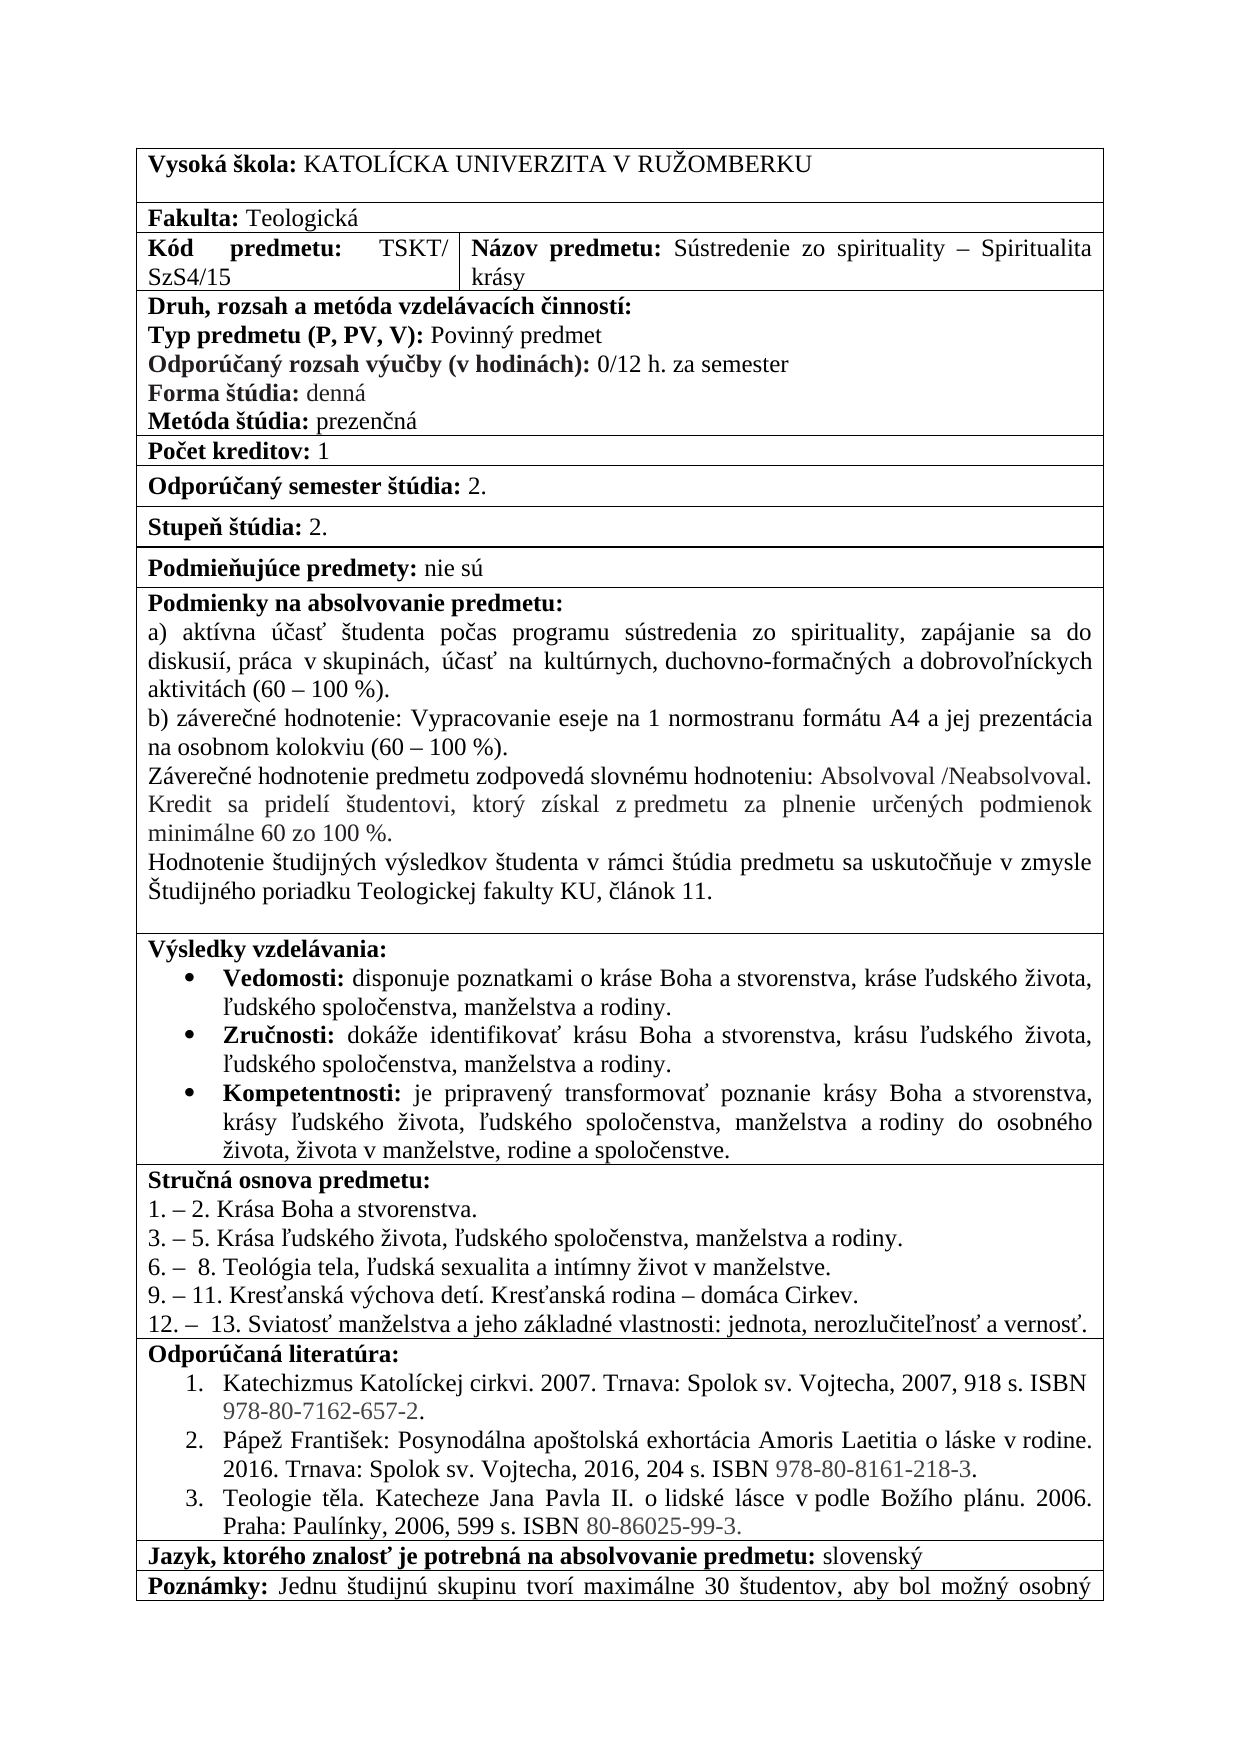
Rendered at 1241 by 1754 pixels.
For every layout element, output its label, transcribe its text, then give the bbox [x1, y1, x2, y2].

table_cell Počet kreditov: 1 [137, 436, 1103, 465]
table_header Vysoká škola: KATOLÍCKA UNIVERZITA V RUŽOMBERKU [137, 149, 1103, 202]
table_cell Podmieňujúce predmety: nie sú [137, 548, 1103, 587]
table_cell Jazyk, ktorého znalosť je potrebná na absolvovanie predmetu: slovenský [137, 1541, 1103, 1570]
table_cell Stručná osnova predmetu: 1. – 2. Krása Boha a stvorenstva. 3. – 5. Krása ľudského života, ľudského spoločenstva, manželstva a rodiny. 6. – 8. Teológia tela, ľudská sexualita a intímny život v manželstve. 9. – 11. Kresťanská výchova detí. Kresťanská rodina – domáca Cirkev. 12. – 13. Sviatosť manželstva a jeho základné vlastnosti: jednota, nerozlučiteľnosť a vernosť. [137, 1165, 1103, 1338]
table_cell Stupeň štúdia: 2. [137, 507, 1103, 546]
table_cell Podmienky na absolvovanie predmetu: a) aktívna účasť študenta počas programu sústredenia zo spirituality, zapájanie sa do diskusií, práca v skupinách, účasť na kultúrnych, duchovno-formačných a dobrovoľníckych aktivitách (60 – 100 %). b) záverečné hodnotenie: Vypracovanie eseje na 1 normostranu formátu A4 a jej prezentácia na osobnom kolokviu (60 – 100 %). Záverečné hodnotenie predmetu zodpovedá slovnému hodnoteniu: Absolvoval /Neabsolvoval. Kredit sa pridelí študentovi, ktorý získal z predmetu za plnenie určených podmienok minimálne 60 zo 100 %. Hodnotenie študijných výsledkov študenta v rámci štúdia predmetu sa uskutočňuje v zmysle Študijného poriadku Teologickej fakulty KU, článok 11. [137, 588, 1103, 933]
table_cell Kód predmetu: TSKT/ SzS4/15 [137, 233, 459, 290]
table_cell Druh, rozsah a metóda vzdelávacích činností: Typ predmetu (P, PV, V): Povinný predmet Odporúčaný rozsah výučby (v hodinách): 0/12 h. za semester Forma štúdia: denná Metóda štúdia: prezenčná [137, 291, 1103, 435]
table_cell Názov predmetu: Sústredenie zo spirituality – Spiritualita krásy [460, 233, 1103, 290]
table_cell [137, 1571, 1103, 1600]
table_cell Odporúčaná literatúra: Katechizmus Katolíckej cirkvi. 2007. Trnava: Spolok sv. Vojtecha, 2007, 918 s. ISBN 978-80-7162-657-2. Pápež František: Posynodálna apoštolská exhortácia Amoris Laetitia o láske v rodine. 2016. Trnava: Spolok sv. Vojtecha, 2016, 204 s. ISBN 978-80-8161-218-3. Teologie těla. Katecheze Jana Pavla II. o lidské lásce v podle Božího plánu. 2006. Praha: Paulínky, 2006, 599 s. ISBN 80-86025-99-3. [137, 1339, 1103, 1540]
table_cell Výsledky vzdelávania: Vedomosti: disponuje poznatkami o kráse Boha a stvorenstva, kráse ľudského života, ľudského spoločenstva, manželstva a rodiny. Zručnosti: dokáže identifikovať krásu Boha a stvorenstva, krásu ľudského života, ľudského spoločenstva, manželstva a rodiny. Kompetentnosti: je pripravený transformovať poznanie krásy Boha a stvorenstva, krásy ľudského života, ľudského spoločenstva, manželstva a rodiny do osobného života, života v manželstve, rodine a spoločenstve. [137, 934, 1103, 1164]
table_cell Fakulta: Teologická [137, 203, 1103, 232]
table_cell Odporúčaný semester štúdia: 2. [137, 466, 1103, 506]
